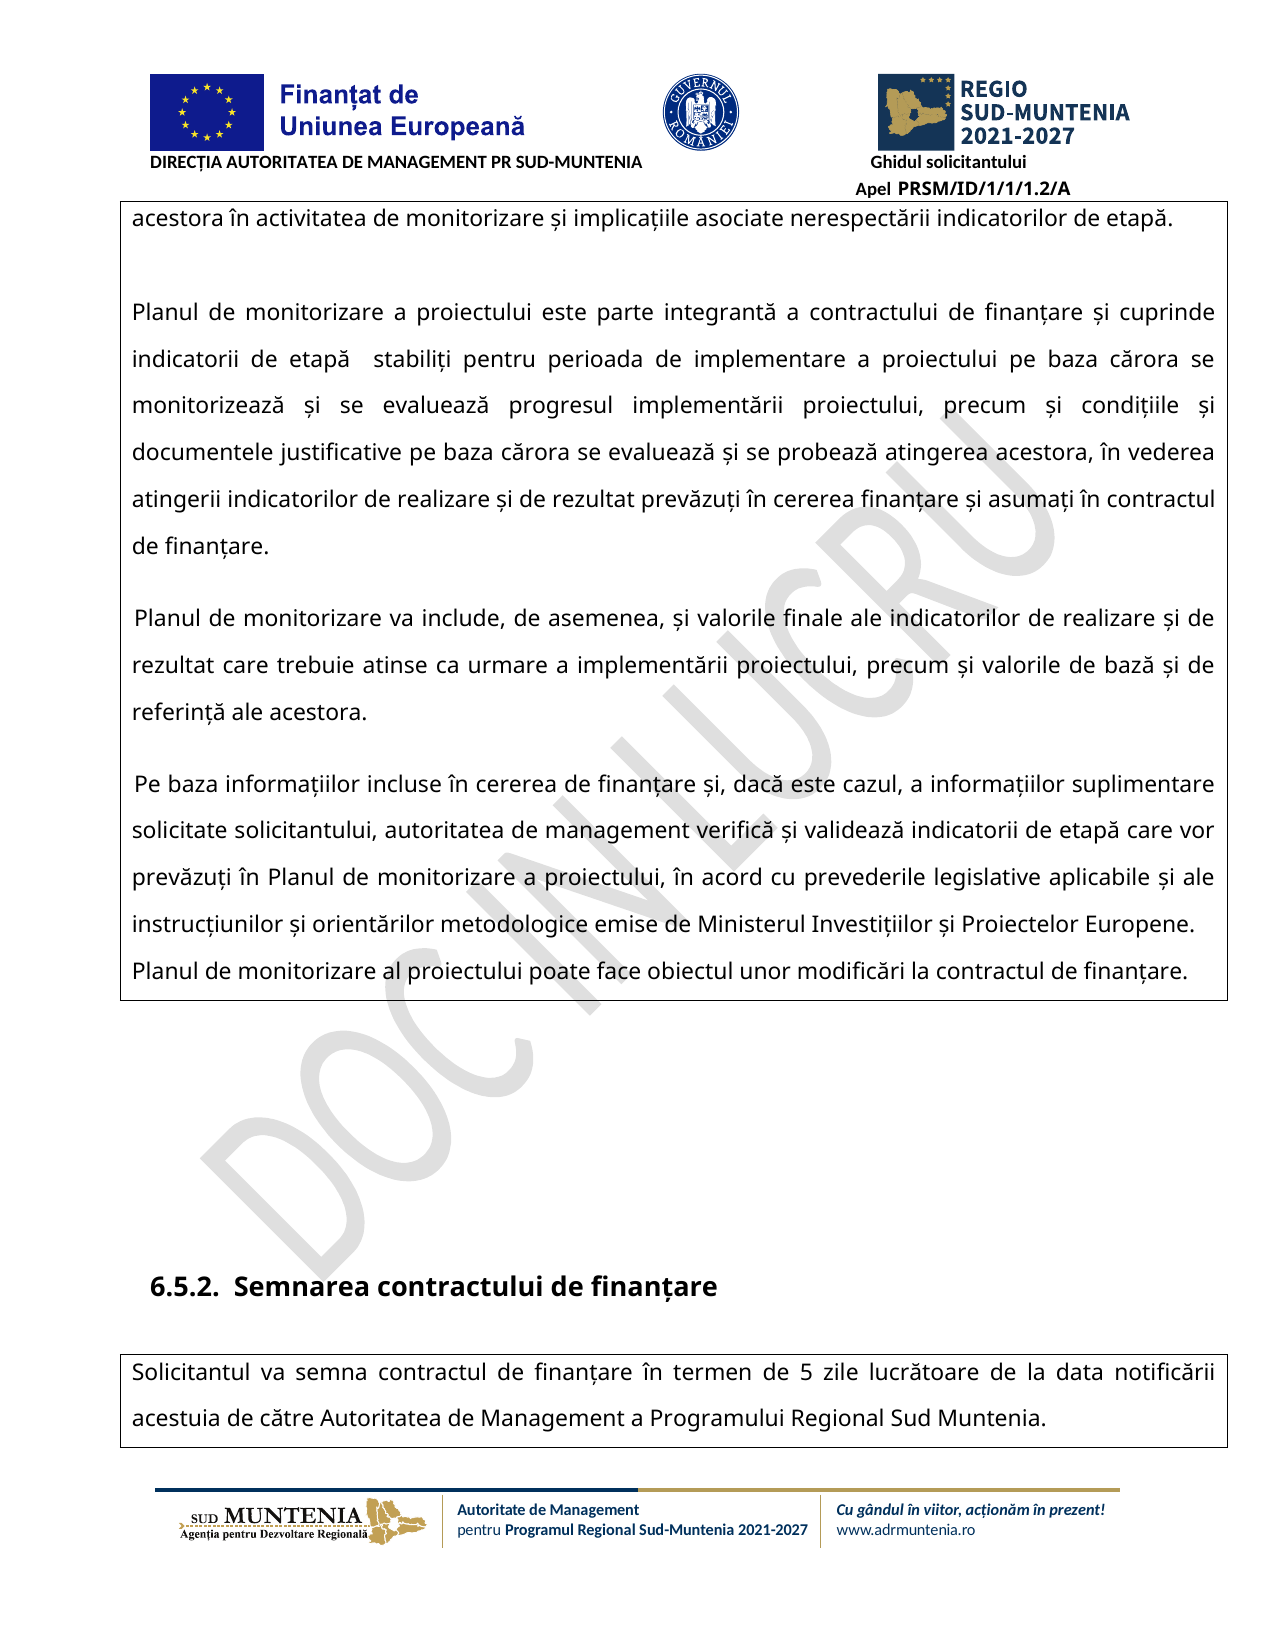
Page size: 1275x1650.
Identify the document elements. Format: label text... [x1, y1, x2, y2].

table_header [121, 1355, 1227, 1447]
subtitle 6.5.2. Semnarea contractului de finanțare [150, 1268, 1125, 1304]
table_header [121, 202, 1227, 999]
